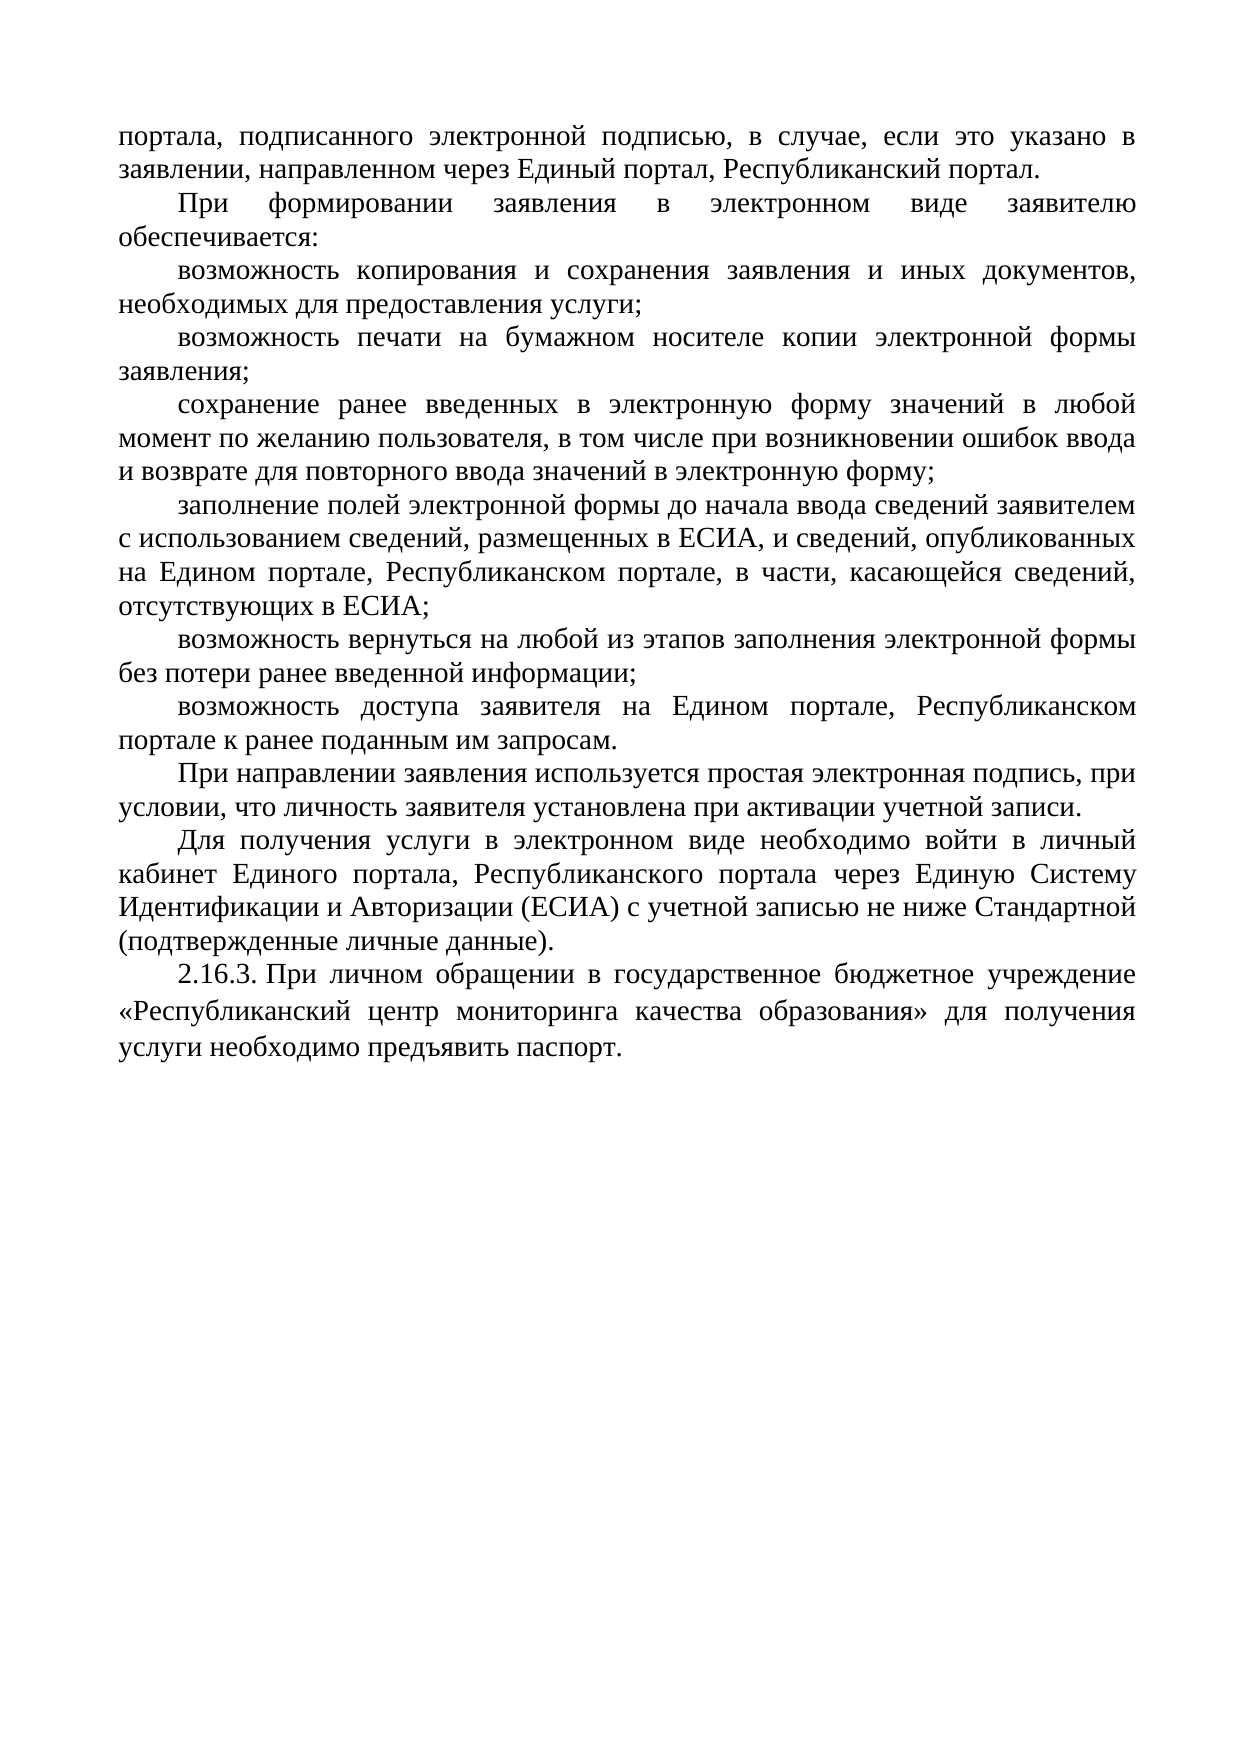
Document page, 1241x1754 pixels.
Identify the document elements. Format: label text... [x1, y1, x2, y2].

text возможность вернуться на любой из этапов заполнения электронной формы без потери ранее введенной информации; [118, 621, 1137, 688]
text При формировании заявления в электронном виде заявителю обеспечивается: [118, 185, 1137, 252]
text заполнение полей электронной формы до начала ввода сведений заявителем с использованием сведений, размещенных в ЕСИА, и сведений, опубликованных на Едином портале, Республиканском портале, в части, касающейся сведений, отсутствующих в ЕСИА; [118, 487, 1137, 621]
text 2.16.3. При личном обращении в государственное бюджетное учреждение «Республиканский центр мониторинга качества образования» для получения услуги необходимо предъявить паспорт. [118, 957, 1137, 1062]
text При направлении заявления используется простая электронная подпись, при условии, что личность заявителя установлена при активации учетной записи. [118, 755, 1137, 822]
text Для получения услуги в электронном виде необходимо войти в личный кабинет Единого портала, Республиканского портала через Единую Систему Идентификации и Авторизации (ЕСИА) с учетной записью не ниже Стандартной (подтвержденные личные данные). [118, 822, 1137, 957]
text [118, 118, 1137, 185]
text сохранение ранее введенных в электронную форму значений в любой момент по желанию пользователя, в том числе при возникновении ошибок ввода и возврате для повторного ввода значений в электронную форму; [118, 386, 1137, 487]
text возможность копирования и сохранения заявления и иных документов, необходимых для предоставления услуги; [118, 252, 1137, 319]
text возможность доступа заявителя на Едином портале, Республиканском портале к ранее поданным им запросам. [118, 688, 1137, 755]
text возможность печати на бумажном носителе копии электронной формы заявления; [118, 319, 1137, 386]
